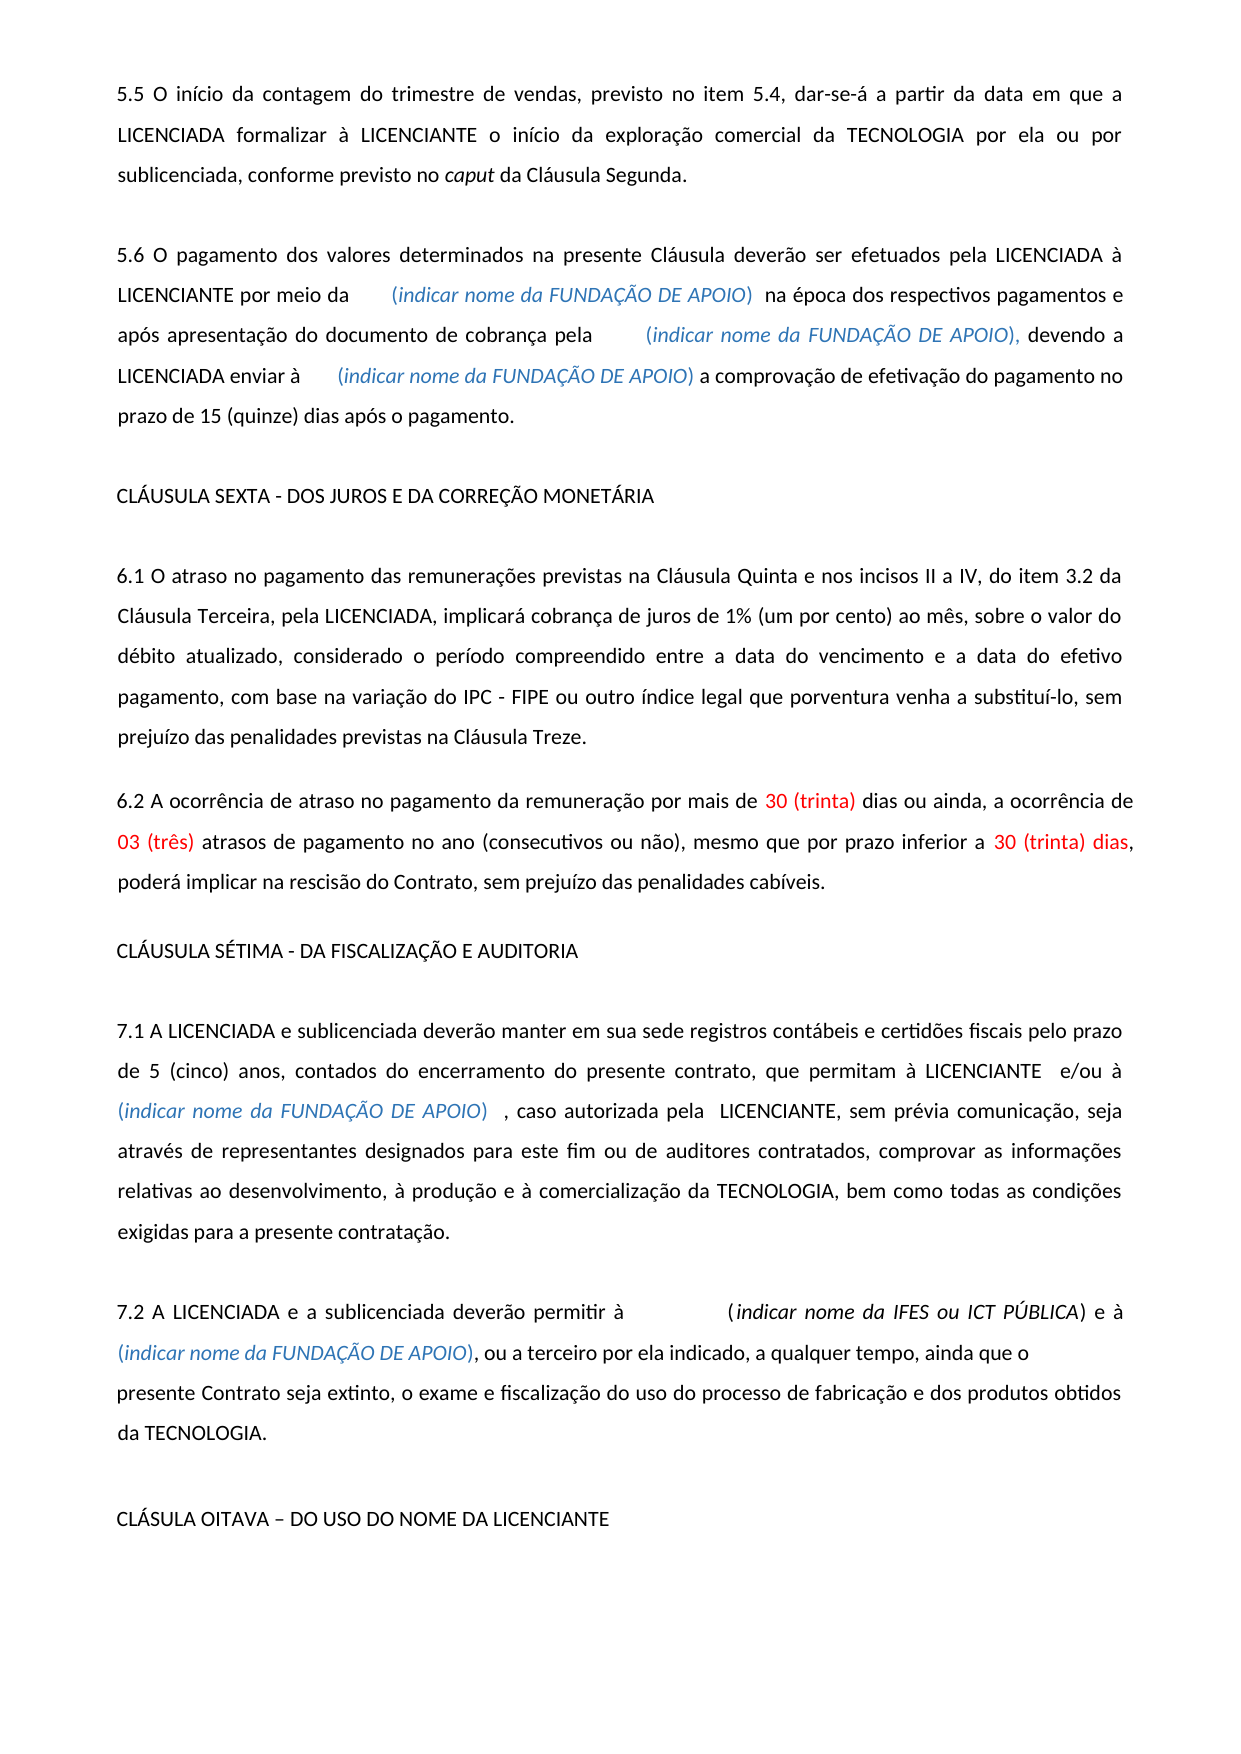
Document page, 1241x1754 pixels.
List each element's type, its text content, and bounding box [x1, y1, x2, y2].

text 6.2 A ocorrência de atraso no pagamento da remuneração por mais de 30 (trinta) dias ou ainda, a ocorrência de 03 (três) atrasos de pagamento no ano (consecutivos ou não), mesmo que por prazo inferior a 30 (trinta) dias, poderá implicar na rescisão do Contrato, sem prejuízo das penalidades cabíveis. [116, 788, 1134, 895]
text CLÁUSULA SEXTA - DOS JUROS E DA CORREÇÃO MONETÁRIA [116, 482, 1123, 509]
text 5.5 O início da contagem do trimestre de vendas, previsto no item 5.4, dar-se-á a partir da data em que a LICENCIADA formalizar à LICENCIANTE o início da exploração comercial da TECNOLOGIA por ela ou por sublicenciada, conforme previsto no caput da Cláusula Segunda. [116, 81, 1123, 188]
text 6.1 O atraso no pagamento das remunerações previstas na Cláusula Quinta e nos incisos II a IV, do item 3.2 da Cláusula Terceira, pela LICENCIADA, implicará cobrança de juros de 1% (um por cento) ao mês, sobre o valor do débito atualizado, considerado o período compreendido entre a data do vencimento e a data do efetivo pagamento, com base na variação do IPC - FIPE ou outro índice legal que porventura venha a substituí-lo, sem prejuízo das penalidades previstas na Cláusula Treze. [116, 562, 1123, 750]
text 7.1 A LICENCIADA e sublicenciada deverão manter em sua sede registros contábeis e certidões fiscais pelo prazo de 5 (cinco) anos, contados do encerramento do presente contrato, que permitam à LICENCIANTE e/ou à (indicar nome da FUNDAÇÃO DE APOIO) , caso autorizada pela LICENCIANTE, sem prévia comunicação, seja através de representantes designados para este fim ou de auditores contratados, comprovar as informações relativas ao desenvolvimento, à produção e à comercialização da TECNOLOGIA, bem como todas as condições exigidas para a presente contratação. [116, 1017, 1123, 1244]
text 7.2 A LICENCIADA e a sublicenciada deverão permitir à (indicar nome da IFES ou ICT PÚBLICA) e à (indicar nome da FUNDAÇÃO DE APOIO), ou a terceiro por ela indicado, a qualquer tempo, ainda que o [116, 1298, 1123, 1365]
text CLÁUSULA SÉTIMA - DA FISCALIZAÇÃO E AUDITORIA [116, 937, 1123, 964]
text 5.6 O pagamento dos valores determinados na presente Cláusula deverão ser efetuados pela LICENCIADA à LICENCIANTE por meio da (indicar nome da FUNDAÇÃO DE APOIO) na época dos respectivos pagamentos e após apresentação do documento de cobrança pela (indicar nome da FUNDAÇÃO DE APOIO), devendo a LICENCIADA enviar à (indicar nome da FUNDAÇÃO DE APOIO) a comprovação de efetivação do pagamento no prazo de 15 (quinze) dias após o pagamento. [116, 241, 1123, 429]
text CLÁSULA OITAVA – DO USO DO NOME DA LICENCIANTE [116, 1505, 1123, 1532]
text presente Contrato seja extinto, o exame e fiscalização do uso do processo de fabricação e dos produtos obtidos da TECNOLOGIA. [116, 1379, 1123, 1446]
